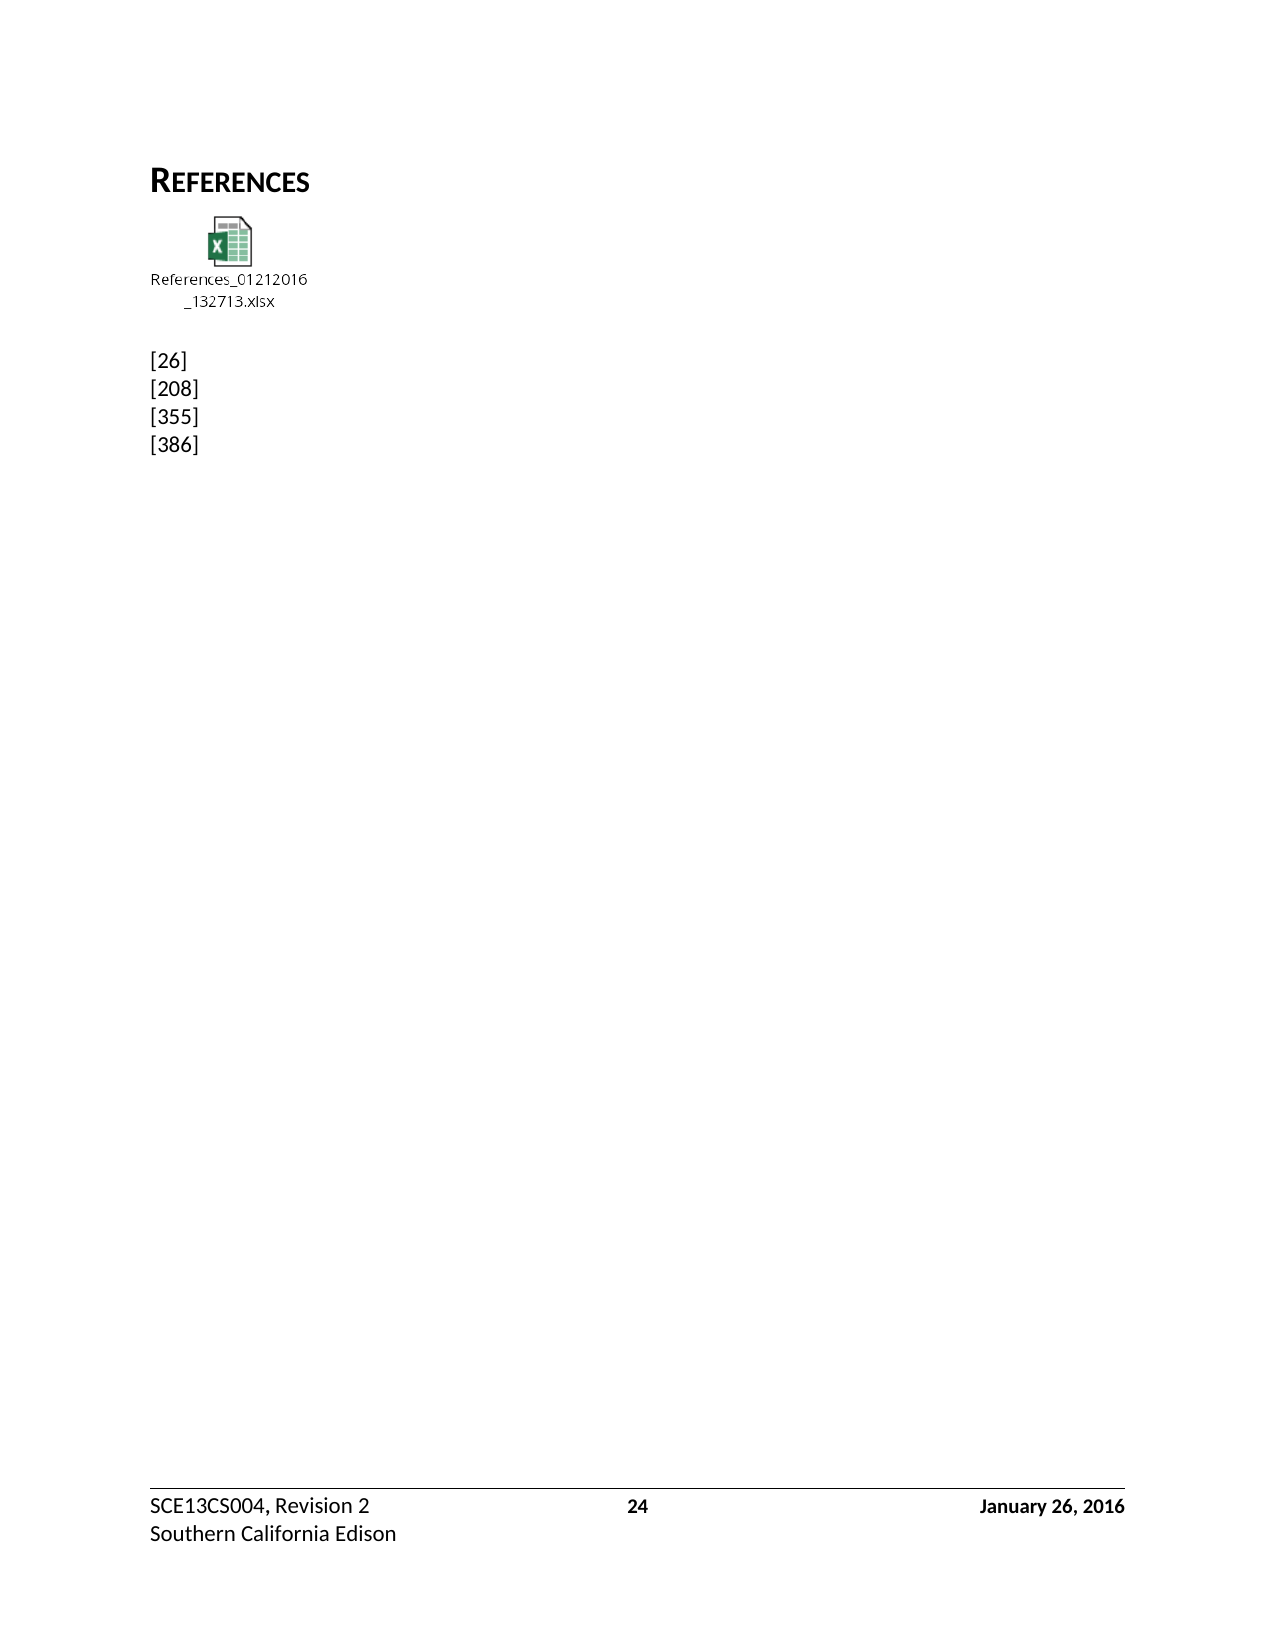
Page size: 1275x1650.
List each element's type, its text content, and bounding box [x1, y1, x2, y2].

text [208] [150, 374, 1125, 402]
text [355] [150, 402, 1125, 430]
text [26] [150, 346, 1125, 374]
text [386] [150, 430, 1125, 458]
subtitle References [150, 156, 1125, 202]
